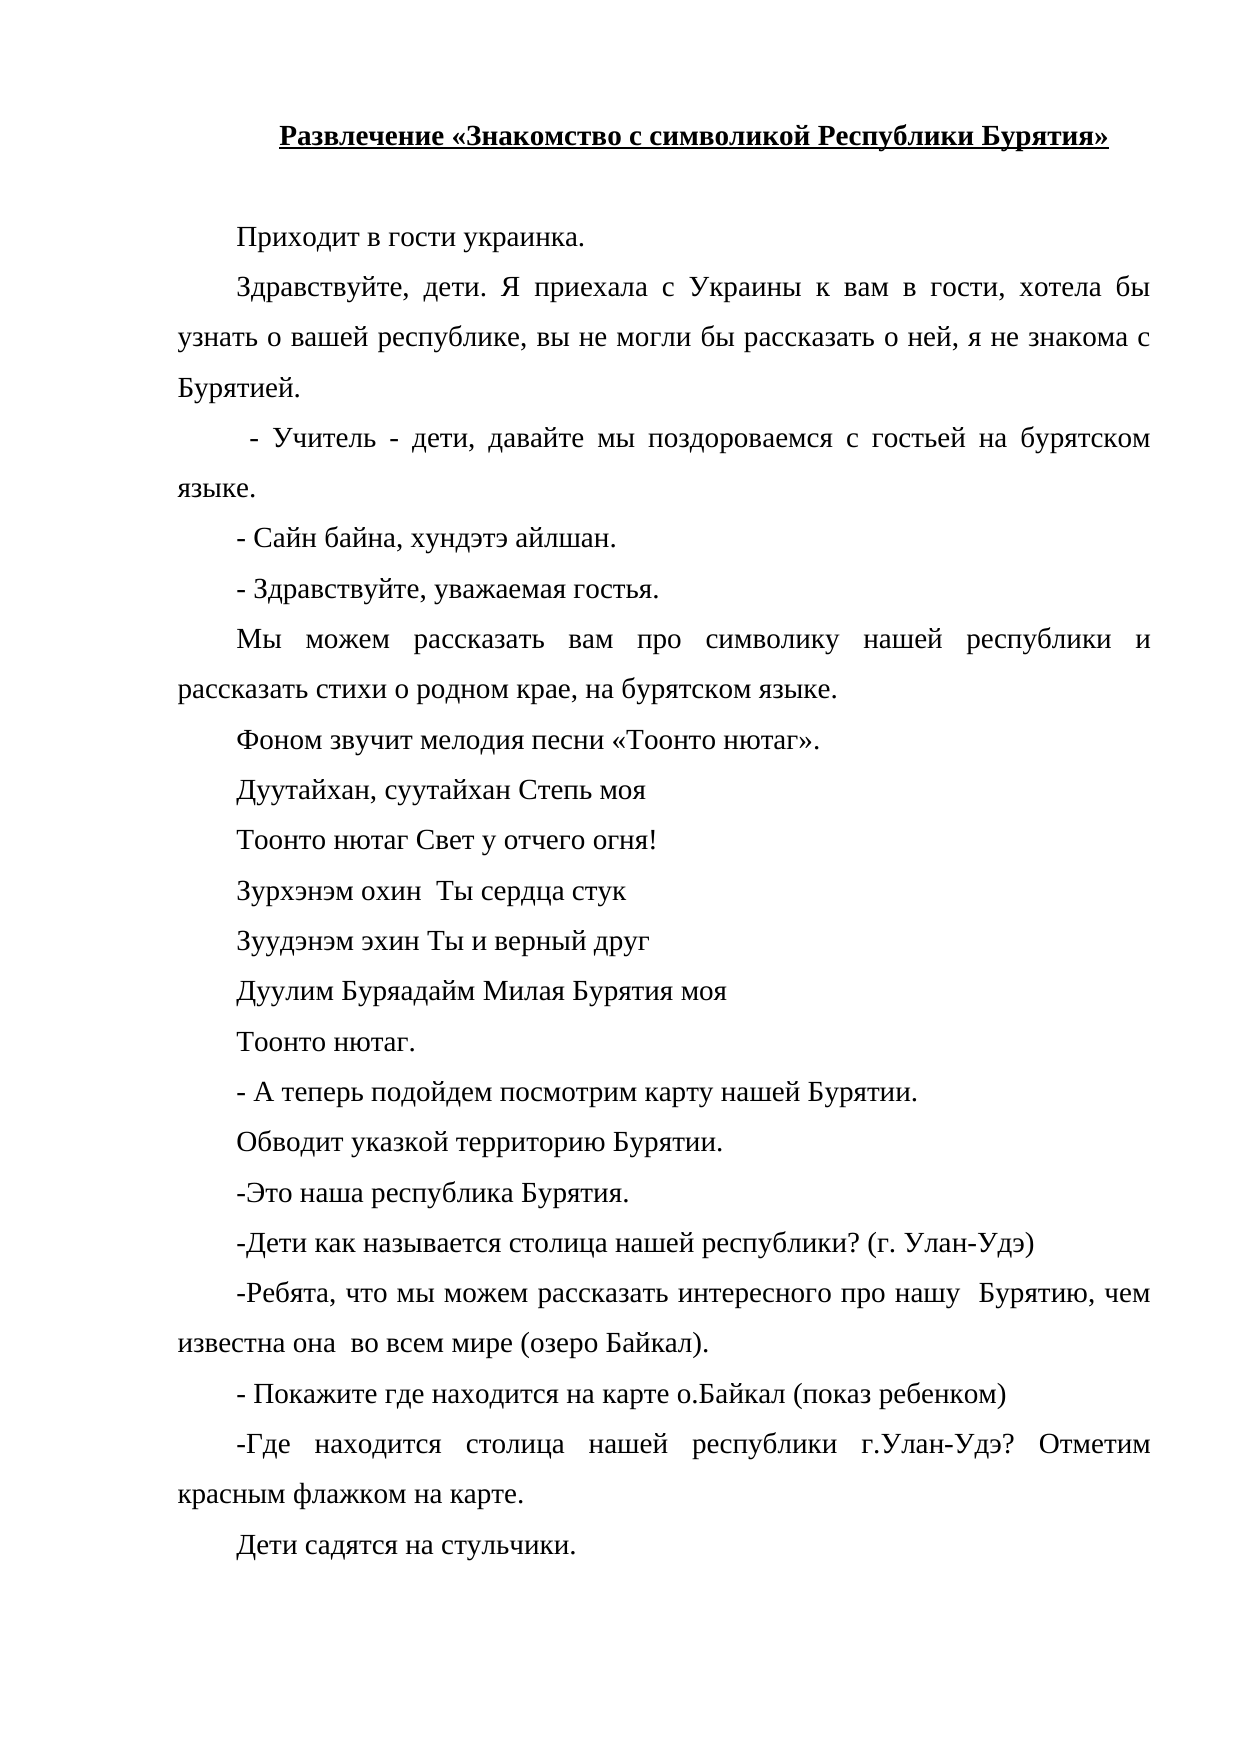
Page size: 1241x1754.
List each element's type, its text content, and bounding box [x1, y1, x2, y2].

text -Дети как называется столица нашей республики? (г. Улан-Удэ) [177, 1225, 1152, 1258]
text - Здравствуйте, уважаемая гостья. [177, 571, 1152, 604]
text -Ребята, что мы можем рассказать интересного про нашу Бурятию, чем известна она во всем мире (озеро Байкал). [177, 1275, 1152, 1359]
text Здравствуйте, дети. Я приехала с Украины к вам в гости, хотела бы узнать о вашей республике, вы не могли бы рассказать о ней, я не знакома с Бурятией. [177, 269, 1152, 403]
text - А теперь подойдем посмотрим карту нашей Бурятии. [177, 1074, 1152, 1108]
text Дуутайхан, суутайхан Степь моя [177, 772, 1152, 806]
text Зуудэнэм эхин Ты и верный друг [177, 923, 1152, 957]
text Мы можем рассказать вам про символику нашей республики и рассказать стихи о родном крае, на бурятском языке. [177, 621, 1152, 705]
text Зурхэнэм охин Ты сердца стук [177, 873, 1152, 906]
text -Это наша республика Бурятия. [177, 1175, 1152, 1208]
text Обводит указкой территорию Бурятии. [177, 1124, 1152, 1158]
text - Покажите где находится на карте о.Байкал (показ ребенком) [177, 1376, 1152, 1409]
text -Где находится столица нашей республики г.Улан-Удэ? Отметим красным флажком на карте. [177, 1426, 1152, 1510]
text Фоном звучит мелодия песни «Тоонто нютаг». [177, 722, 1152, 755]
text Дуулим Буряадайм Милая Бурятия моя [177, 973, 1152, 1007]
text - Учитель - дети, давайте мы поздороваемся с гостьей на бурятском языке. [177, 420, 1152, 504]
text Дети садятся на стульчики. [177, 1527, 1152, 1560]
text Развлечение «Знакомство с символикой Республики Бурятия» [177, 118, 1152, 152]
text Тоонто нютаг. [177, 1024, 1152, 1057]
text Тоонто нютаг Свет у отчего огня! [177, 822, 1152, 856]
text - Сайн байна, хундэтэ айлшан. [177, 521, 1152, 554]
text Приходит в гости украинка. [177, 219, 1152, 252]
